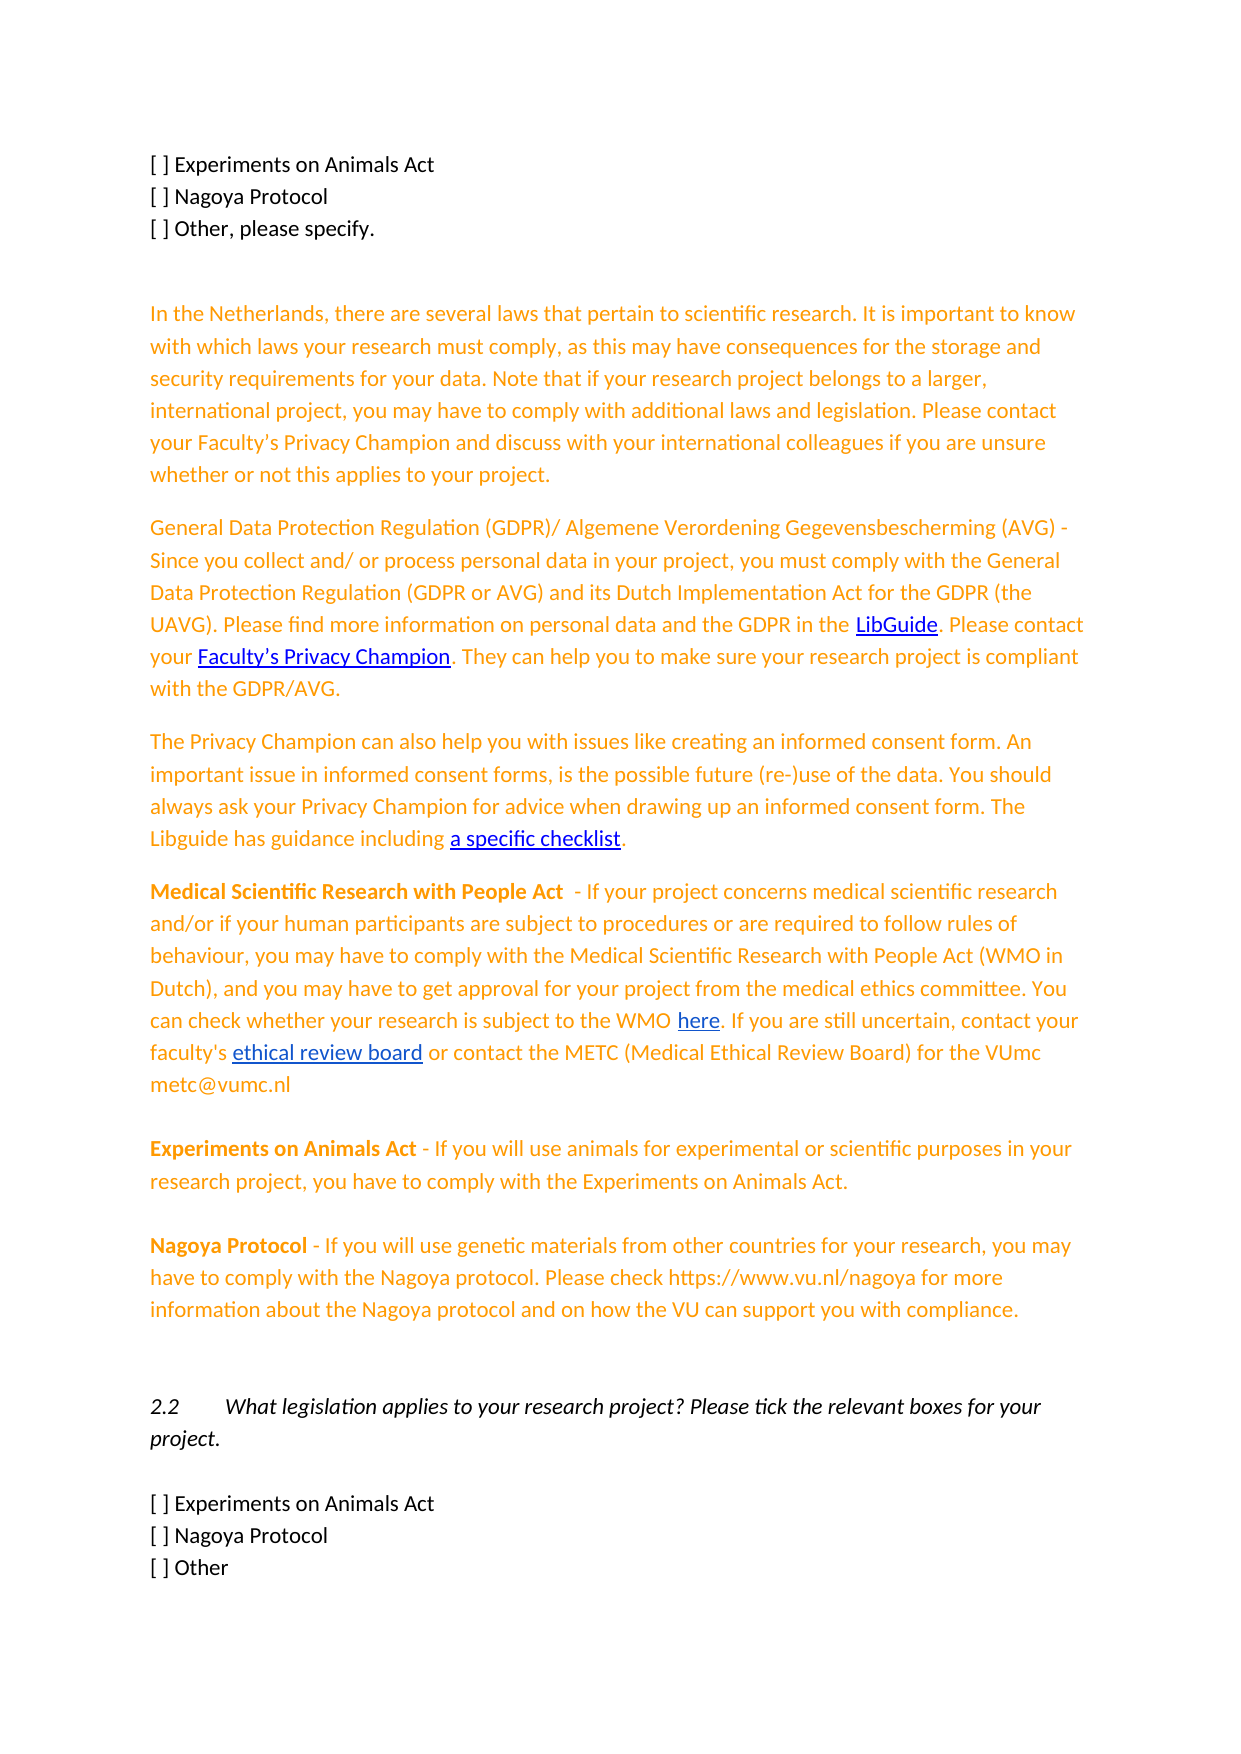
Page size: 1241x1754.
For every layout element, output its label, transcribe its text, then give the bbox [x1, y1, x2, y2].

text [ ] Nagoya Protocol [150, 1521, 1090, 1549]
subtitle 2.2 What legislation applies to your research project? Please tick the relevant boxes for your project. [150, 1392, 1090, 1452]
text [ ] Other, please specify. [150, 214, 1090, 242]
text General Data Protection Regulation (GDPR)/ Algemene Verordening Gegevensbescherming (AVG) - Since you collect and/ or process personal data in your project, you must comply with the General Data Protection Regulation (GDPR or AVG) and its Dutch Implementation Act for the GDPR (the UAVG). Please find more information on personal data and the GDPR in the LibGuide. Please contact your Faculty’s Privacy Champion. They can help you to make sure your research project is compliant with the GDPR/AVG. [150, 513, 1090, 702]
text Experiments on Animals Act - If you will use animals for experimental or scientific purposes in your research project, you have to comply with the Experiments on Animals Act. [150, 1134, 1090, 1195]
text Medical Scientific Research with People Act - If your project concerns medical scientific research and/or if your human participants are subject to procedures or are required to follow rules of behaviour, you may have to comply with the Medical Scientific Research with People Act (WMO in Dutch), and you may have to get approval for your project from the medical ethics committee. You can check whether your research is subject to the WMO here. If you are still uncertain, contact your faculty's ethical review board or contact the METC (Medical Ethical Review Board) for the VUmc metc@vumc.nl [150, 877, 1090, 1098]
text [ ] Nagoya Protocol [150, 182, 1090, 210]
text [ ] Other [150, 1553, 1090, 1581]
text In the Netherlands, there are several laws that pertain to scientific research. It is important to know with which laws your research must comply, as this may have consequences for the storage and security requirements for your data. Note that if your research project belongs to a larger, international project, you may have to comply with additional laws and legislation. Please contact your Faculty’s Privacy Champion and discuss with your international colleagues if you are unsure whether or not this applies to your project. [150, 299, 1090, 488]
text The Privacy Champion can also help you with issues like creating an informed consent form. An important issue in informed consent forms, is the possible future (re-)use of the data. You should always ask your Privacy Champion for advice when drawing up an informed consent form. The Libguide has guidance including a specific checklist. [150, 727, 1090, 852]
text [ ] Experiments on Animals Act [150, 1489, 1090, 1517]
text [ ] Experiments on Animals Act [150, 150, 1090, 178]
